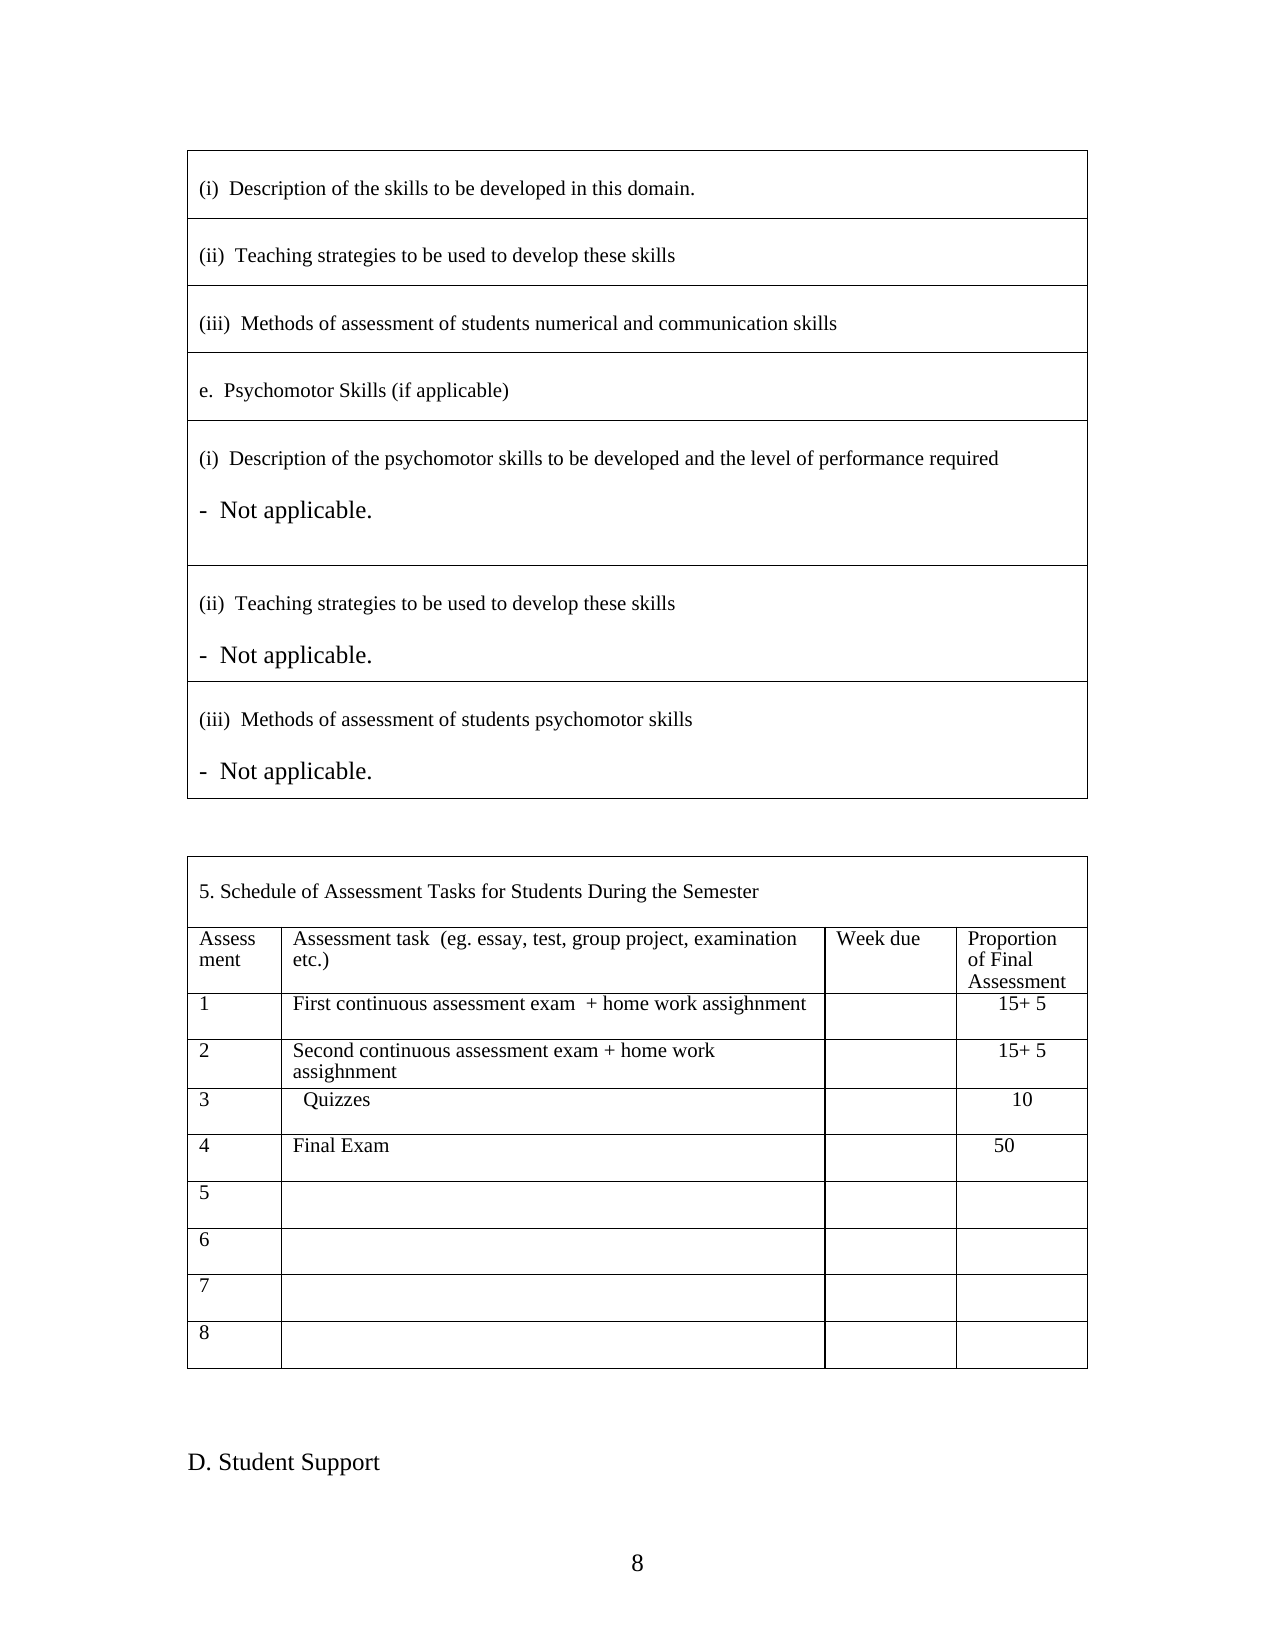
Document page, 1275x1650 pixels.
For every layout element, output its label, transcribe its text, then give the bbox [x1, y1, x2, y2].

table_cell 10 [957, 1089, 1087, 1134]
table_cell (i) Description of the skills to be developed in this domain. [188, 151, 1087, 217]
table_cell [282, 1182, 824, 1228]
table_cell [826, 1322, 956, 1368]
table_cell 50 [957, 1135, 1087, 1181]
table_cell 15+ 5 [957, 994, 1087, 1039]
table_cell [282, 1229, 824, 1274]
table_cell (iii) Methods of assessment of students psychomotor skills - Not applicable. [188, 682, 1087, 797]
table_cell 1 [188, 994, 281, 1039]
table_cell 6 [188, 1229, 281, 1274]
table_cell [957, 1229, 1087, 1274]
table_cell 3 [188, 1089, 281, 1134]
table_cell Assessment [188, 928, 281, 993]
table_cell [282, 1322, 824, 1368]
table_cell Second continuous assessment exam + home work assighnment [282, 1040, 824, 1088]
table_cell [826, 1229, 956, 1274]
table_cell [957, 1322, 1087, 1368]
table_cell 15+ 5 [957, 1040, 1087, 1088]
table_cell [282, 1275, 824, 1321]
table_cell e. Psychomotor Skills (if applicable) [188, 353, 1087, 419]
table_cell Week due [826, 928, 956, 993]
table_cell 5 [188, 1182, 281, 1228]
table_cell [957, 1182, 1087, 1228]
table_cell [826, 1040, 956, 1088]
table_cell First continuous assessment exam + home work assighnment [282, 994, 824, 1039]
table_cell [826, 1275, 956, 1321]
subtitle D. Student Support [187, 1447, 1087, 1476]
table_cell Final Exam [282, 1135, 824, 1181]
table_cell 2 [188, 1040, 281, 1088]
table_cell [957, 1275, 1087, 1321]
table_cell Assessment task (eg. essay, test, group project, examination etc.) [282, 928, 824, 993]
table_cell Quizzes [282, 1089, 824, 1134]
table_cell [826, 1089, 956, 1134]
table_cell (ii) Teaching strategies to be used to develop these skills - Not applicable. [188, 566, 1087, 681]
table_cell Proportion of Final Assessment [957, 928, 1087, 993]
table_cell [826, 994, 956, 1039]
table_cell 7 [188, 1275, 281, 1321]
table_header 5. Schedule of Assessment Tasks for Students During the Semester [188, 857, 1087, 927]
table_cell (iii) Methods of assessment of students numerical and communication skills [188, 286, 1087, 352]
table_cell (i) Description of the psychomotor skills to be developed and the level of performance required - Not applicable. [188, 421, 1087, 565]
table_cell [826, 1135, 956, 1181]
table_cell (ii) Teaching strategies to be used to develop these skills [188, 219, 1087, 285]
table_cell 8 [188, 1322, 281, 1368]
table_cell 4 [188, 1135, 281, 1181]
table_cell [826, 1182, 956, 1228]
